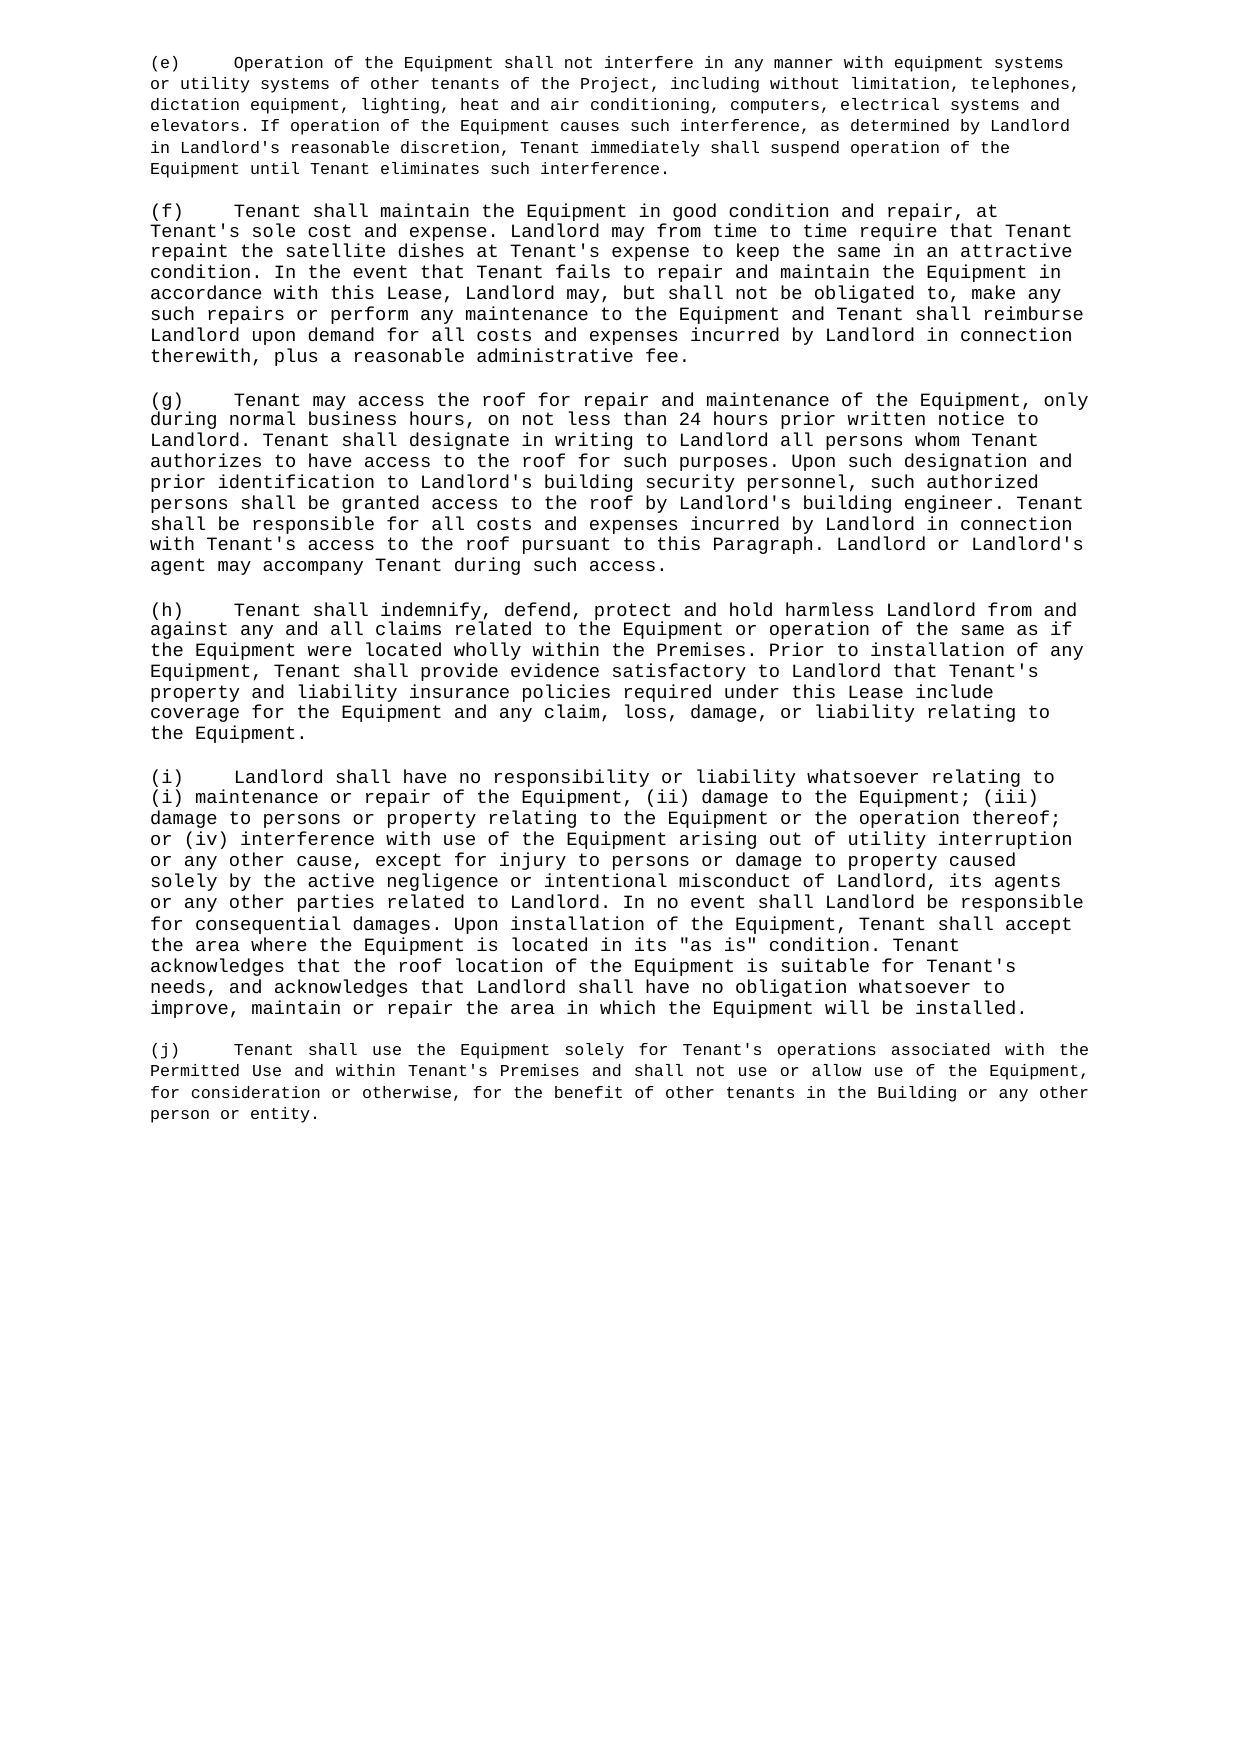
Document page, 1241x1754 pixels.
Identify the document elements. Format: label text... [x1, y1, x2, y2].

list Tenant shall use the Equipment solely for Tenant's operations associated with the Permitted Use and within Tenant's Premises and shall not use or allow use of the Equipment, for consideration or otherwise, for the benefit of other tenants in the Building or any other person or entity. [150, 1041, 1090, 1124]
list Operation of the Equipment shall not interfere in any manner with equipment systems or utility systems of other tenants of the Project, including without limitation, telephones, dictation equipment, lighting, heat and air conditioning, computers, electrical systems and elevators. If operation of the Equipment causes such interference, as determined by Landlord in Landlord's reasonable discretion, Tenant immediately shall suspend operation of the Equipment until Tenant eliminates such interference. [150, 54, 1090, 179]
list Landlord shall have no responsibility or liability whatsoever relating to (i) maintenance or repair of the Equipment, (ii) damage to the Equipment; (iii) damage to persons or property relating to the Equipment or the operation thereof; or (iv) interference with use of the Equipment arising out of utility interruption or any other cause, except for injury to persons or damage to property caused solely by the active negligence or intentional misconduct of Landlord, its agents or any other parties related to Landlord. In no event shall Landlord be responsible for consequential damages. Upon installation of the Equipment, Tenant shall accept the area where the Equipment is located in its "as is" condition. Tenant acknowledges that the roof location of the Equipment is suitable for Tenant's needs, and acknowledges that Landlord shall have no obligation whatsoever to improve, maintain or repair the area in which the Equipment will be installed. [150, 767, 1090, 1020]
list Tenant shall indemnify, defend, protect and hold harmless Landlord from and against any and all claims related to the Equipment or operation of the same as if the Equipment were located wholly within the Premises. Prior to installation of any Equipment, Tenant shall provide evidence satisfactory to Landlord that Tenant's property and liability insurance policies required under this Lease include coverage for the Equipment and any claim, loss, damage, or liability relating to the Equipment. [150, 599, 1090, 745]
list Tenant shall maintain the Equipment in good condition and repair, at Tenant's sole cost and expense. Landlord may from time to time require that Tenant repaint the satellite dishes at Tenant's expense to keep the same in an attractive condition. In the event that Tenant fails to repair and maintain the Equipment in accordance with this Lease, Landlord may, but shall not be obligated to, make any such repairs or perform any maintenance to the Equipment and Tenant shall reimburse Landlord upon demand for all costs and expenses incurred by Landlord in connection therewith, plus a reasonable administrative fee. [150, 201, 1090, 368]
list Tenant may access the roof for repair and maintenance of the Equipment, only during normal business hours, on not less than 24 hours prior written notice to Landlord. Tenant shall designate in writing to Landlord all persons whom Tenant authorizes to have access to the roof for such purposes. Upon such designation and prior identification to Landlord's building security personnel, such authorized persons shall be granted access to the roof by Landlord's building engineer. Tenant shall be responsible for all costs and expenses incurred by Landlord in connection with Tenant's access to the roof pursuant to this Paragraph. Landlord or Landlord's agent may accompany Tenant during such access. [150, 390, 1090, 577]
